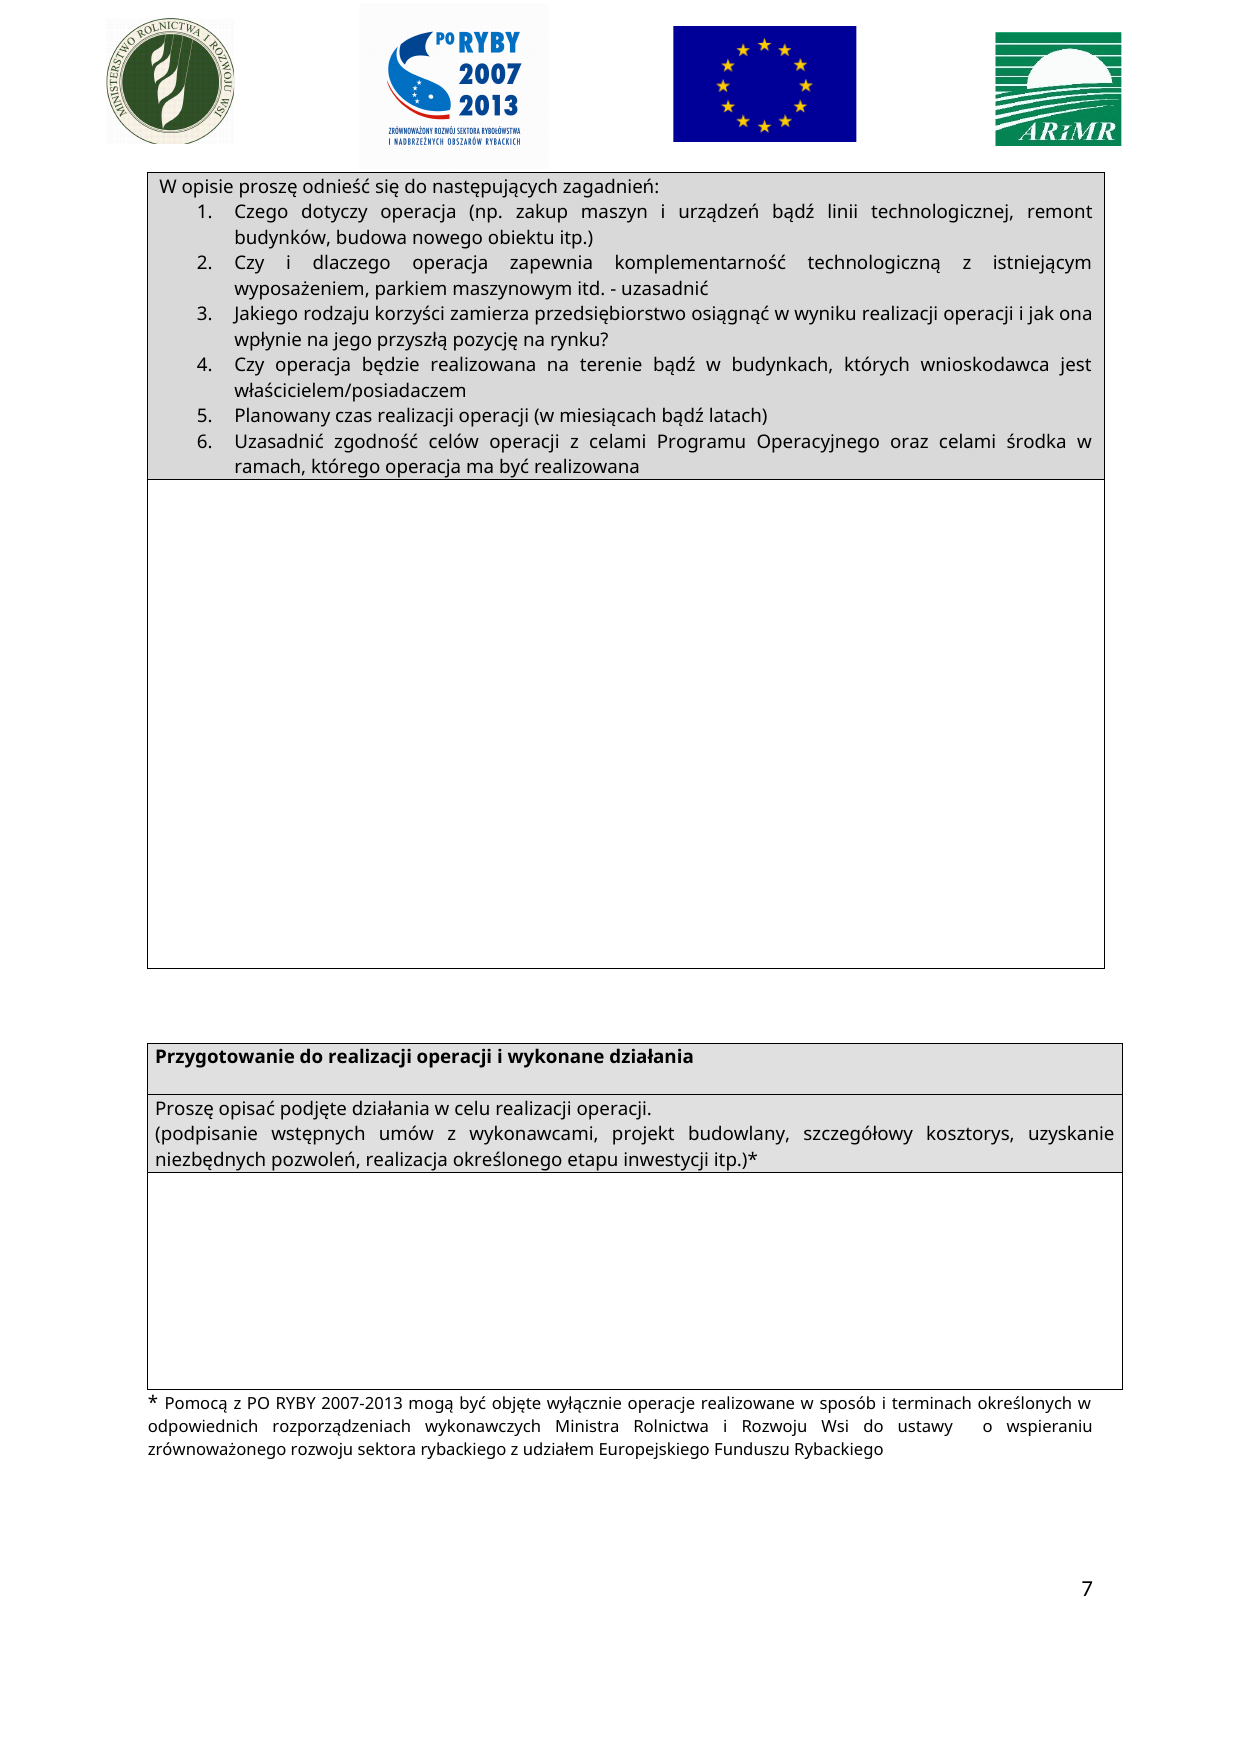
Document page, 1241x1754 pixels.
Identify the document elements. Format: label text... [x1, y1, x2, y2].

table_cell Proszę opisać podjęte działania w celu realizacji operacji. (podpisanie wstępnych umów z wykonawcami, projekt budowlany, szczegółowy kosztorys, uzyskanie niezbędnych pozwoleń, realizacja określonego etapu inwestycji itp.)* [148, 1095, 1122, 1172]
picture [106, 18, 235, 144]
table_cell [148, 1173, 1122, 1388]
picture [673, 26, 857, 142]
picture [359, 3, 549, 169]
table_header Przygotowanie do realizacji operacji i wykonane działania [148, 1044, 1122, 1094]
table_header W opisie proszę odnieść się do następujących zagadnień: Czego dotyczy operacja (np. zakup maszyn i urządzeń bądź linii technologicznej, remont budynków, budowa nowego obiektu itp.) Czy i dlaczego operacja zapewnia komplementarność technologiczną z istniejącym wyposażeniem, parkiem maszynowym itd. - uzasadnić Jakiego rodzaju korzyści zamierza przedsiębiorstwo osiągnąć w wyniku realizacji operacji i jak ona wpłynie na jego przyszłą pozycję na rynku? Czy operacja będzie realizowana na terenie bądź w budynkach, których wnioskodawca jest właścicielem/posiadaczem Planowany czas realizacji operacji (w miesiącach bądź latach) Uzasadnić zgodność celów operacji z celami Programu Operacyjnego oraz celami środka w ramach, którego operacja ma być realizowana [148, 173, 1104, 479]
picture [995, 32, 1122, 146]
table_cell [148, 480, 1104, 968]
text * Pomocą z PO RYBY 2007-2013 mogą być objęte wyłącznie operacje realizowane w sposób i terminach określonych w odpowiednich rozporządzeniach wykonawczych Ministra Rolnictwa i Rozwoju Wsi do ustawy o wspieraniu zrównoważonego rozwoju sektora rybackiego z udziałem Europejskiego Funduszu Rybackiego [148, 1390, 1092, 1460]
